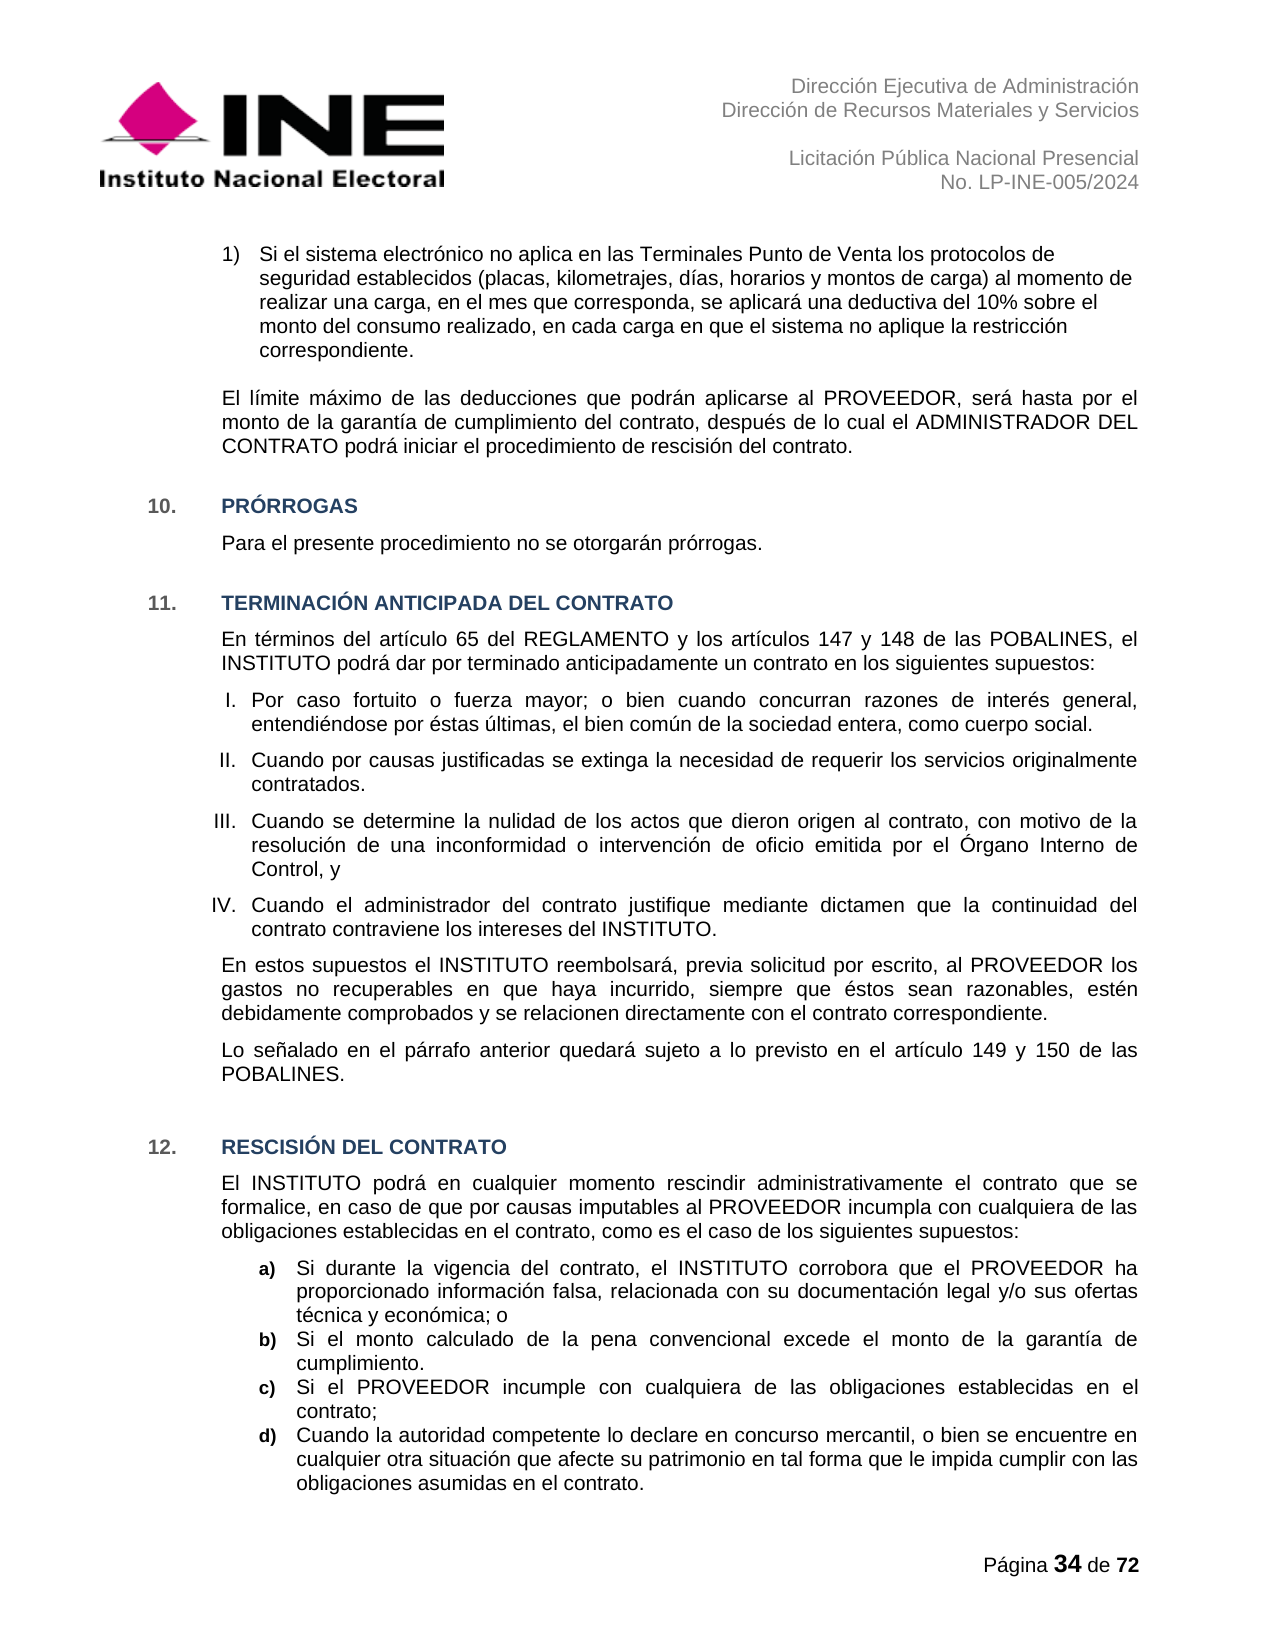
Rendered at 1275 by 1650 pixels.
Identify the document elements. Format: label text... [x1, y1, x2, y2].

list Si el sistema electrónico no aplica en las Terminales Punto de Venta los protocolos de seguridad establecidos (placas, kilometrajes, días, horarios y montos de carga) al momento de realizar una carga, en el mes que corresponda, se aplicará una deductiva del 10% sobre el monto del consumo realizado, en cada carga en que el sistema no aplique la restricción correspondiente. [222, 242, 1139, 362]
picture [100, 82, 444, 187]
list Cuando por causas justificadas se extinga la necesidad de requerir los servicios originalmente contratados. [236, 748, 1139, 796]
list Si el monto calculado de la pena convencional excede el monto de la garantía de cumplimiento. [259, 1327, 1139, 1375]
subtitle TERMINACIÓN ANTICIPADA DEL CONTRATO [148, 591, 1139, 615]
text En estos supuestos el INSTITUTO reembolsará, previa solicitud por escrito, al PROVEEDOR los gastos no recuperables en que haya incurrido, siempre que éstos sean razonables, estén debidamente comprobados y se relacionen directamente con el contrato correspondiente. [221, 953, 1139, 1025]
list Si el PROVEEDOR incumple con cualquiera de las obligaciones establecidas en el contrato; [259, 1375, 1139, 1423]
list Cuando se determine la nulidad de los actos que dieron origen al contrato, con motivo de la resolución de una inconformidad o intervención de oficio emitida por el Órgano Interno de Control, y [236, 808, 1139, 880]
text El límite máximo de las deducciones que podrán aplicarse al PROVEEDOR, será hasta por el monto de la garantía de cumplimiento del contrato, después de lo cual el ADMINISTRADOR DEL CONTRATO podrá iniciar el procedimiento de rescisión del contrato. [222, 386, 1139, 457]
list Cuando la autoridad competente lo declare en concurso mercantil, o bien se encuentre en cualquier otra situación que afecte su patrimonio en tal forma que le impida cumplir con las obligaciones asumidas en el contrato. [259, 1423, 1139, 1495]
subtitle RESCISIÓN DEL CONTRATO [148, 1134, 1139, 1158]
text Lo señalado en el párrafo anterior quedará sujeto a lo previsto en el artículo 149 y 150 de las POBALINES. [221, 1038, 1139, 1086]
list Cuando el administrador del contrato justifique mediante dictamen que la continuidad del contrato contraviene los intereses del INSTITUTO. [236, 893, 1139, 941]
text El INSTITUTO podrá en cualquier momento rescindir administrativamente el contrato que se formalice, en caso de que por causas imputables al PROVEEDOR incumpla con cualquiera de las obligaciones establecidas en el contrato, como es el caso de los siguientes supuestos: [221, 1171, 1139, 1243]
text Para el presente procedimiento no se otorgarán prórrogas. [221, 530, 1139, 554]
list Por caso fortuito o fuerza mayor; o bien cuando concurran razones de interés general, entendiéndose por éstas últimas, el bien común de la sociedad entera, como cuerpo social. [236, 688, 1139, 736]
list Si durante la vigencia del contrato, el INSTITUTO corrobora que el PROVEEDOR ha proporcionado información falsa, relacionada con su documentación legal y/o sus ofertas técnica y económica; o [259, 1255, 1139, 1327]
subtitle PRÓRROGAS [147, 494, 1139, 518]
text En términos del artículo 65 del REGLAMENTO y los artículos 147 y 148 de las POBALINES, el INSTITUTO podrá dar por terminado anticipadamente un contrato en los siguientes supuestos: [221, 627, 1139, 675]
